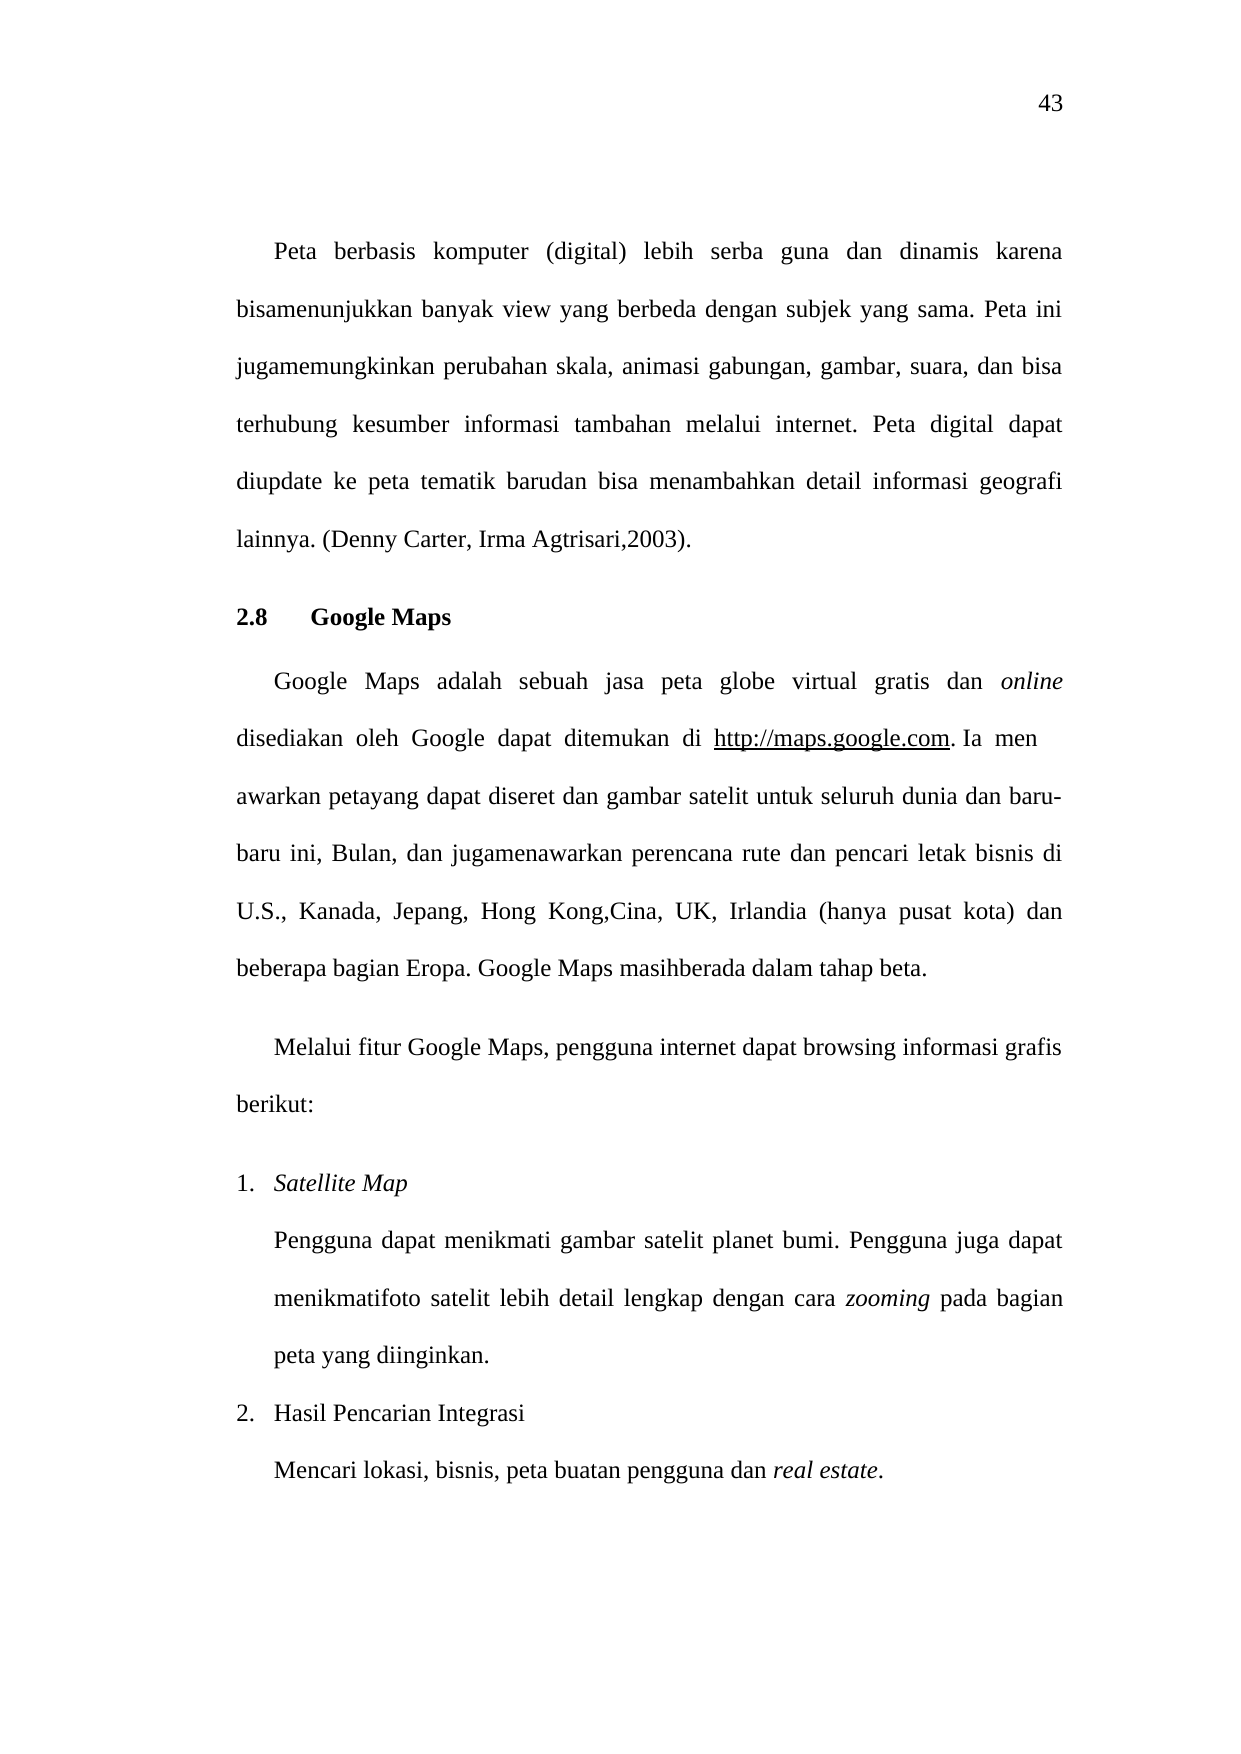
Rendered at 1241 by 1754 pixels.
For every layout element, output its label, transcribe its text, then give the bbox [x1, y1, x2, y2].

text Melalui fitur Google Maps, pengguna internet dapat browsing informasi grafis berikut: [236, 1032, 1063, 1118]
list Satellite Map [236, 1168, 1063, 1196]
subtitle Google Maps [236, 602, 1063, 631]
text Peta berbasis komputer (digital) lebih serba guna dan dinamis karena bisamenunjukkan banyak view yang berbeda dengan subjek yang sama. Peta ini jugamemungkinkan perubahan skala, animasi gabungan, gambar, suara, dan bisa terhubung kesumber informasi tambahan melalui internet. Peta digital dapat diupdate ke peta tematik barudan bisa menambahkan detail informasi geografi lainnya. (Denny Carter, Irma Agtrisari,2003). [236, 236, 1063, 552]
text Google Maps adalah sebuah jasa peta globe virtual gratis dan online disediakan oleh Google dapat ditemukan di http://maps.google.com. Ia menawarkan petayang dapat diseret dan gambar satelit untuk seluruh dunia dan baru-baru ini, Bulan, dan jugamenawarkan perencana rute dan pencari letak bisnis di U.S., Kanada, Jepang, Hong Kong,Cina, UK, Irlandia (hanya pusat kota) dan beberapa bagian Eropa. Google Maps masihberada dalam tahap beta. [236, 666, 1063, 982]
list Pengguna dapat menikmati gambar satelit planet bumi. Pengguna juga dapat menikmatifoto satelit lebih detail lengkap dengan cara zooming pada bagian peta yang diinginkan. [274, 1225, 1063, 1369]
list Hasil Pencarian Integrasi [236, 1398, 1063, 1426]
list Mencari lokasi, bisnis, peta buatan pengguna dan real estate. [274, 1455, 1063, 1484]
